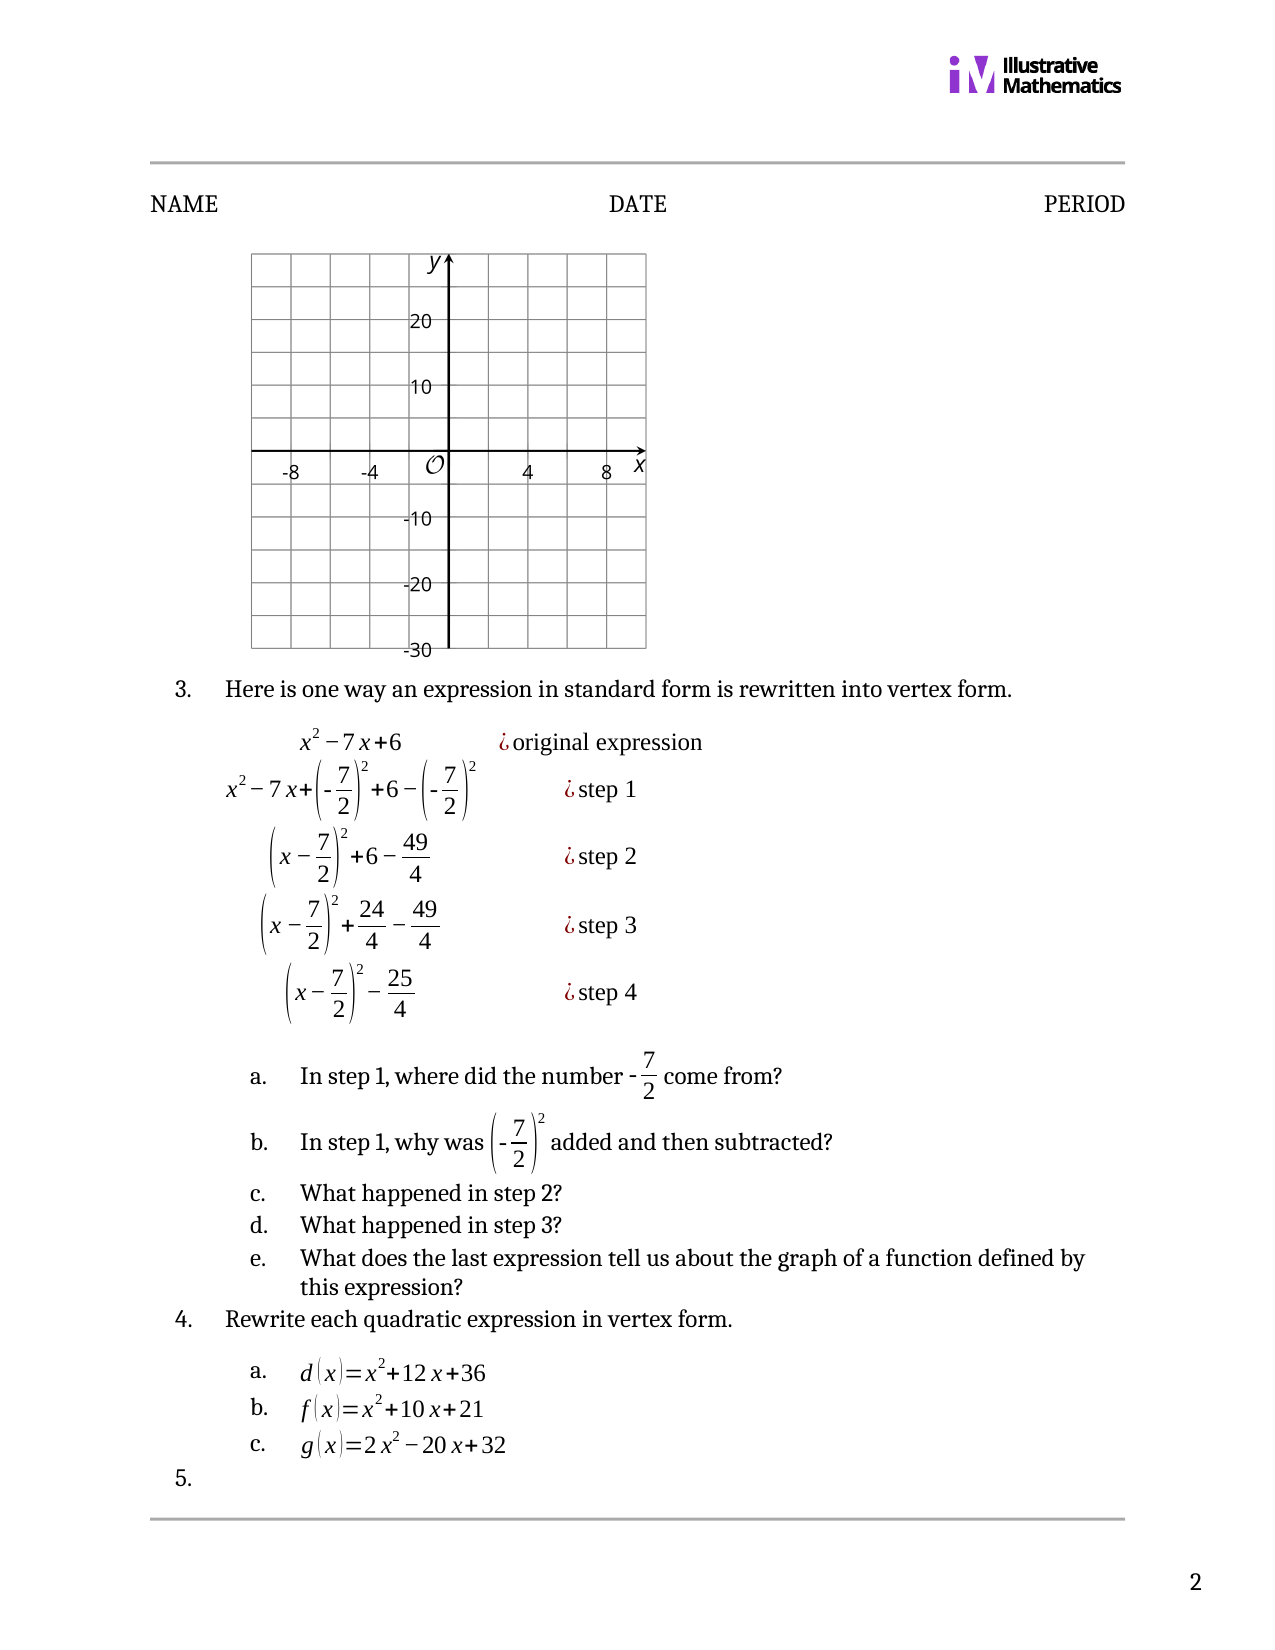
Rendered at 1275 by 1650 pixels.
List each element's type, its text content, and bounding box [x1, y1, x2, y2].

list What does the last expression tell us about the graph of a function defined by this expression? [250, 1244, 1125, 1301]
list What happened in step 2? [250, 1179, 1125, 1207]
list Here is one way an expression in standard form is rewritten into vertex form. [175, 674, 1125, 703]
picture [949, 55, 1121, 93]
list Rewrite each quadratic expression in vertex form. [175, 1305, 1125, 1334]
list In step 1, why was added and then subtracted? [250, 1109, 1125, 1175]
picture [243, 247, 654, 665]
list What happened in step 3? [250, 1211, 1125, 1240]
list In step 1, where did the number come from? [250, 1047, 1125, 1106]
